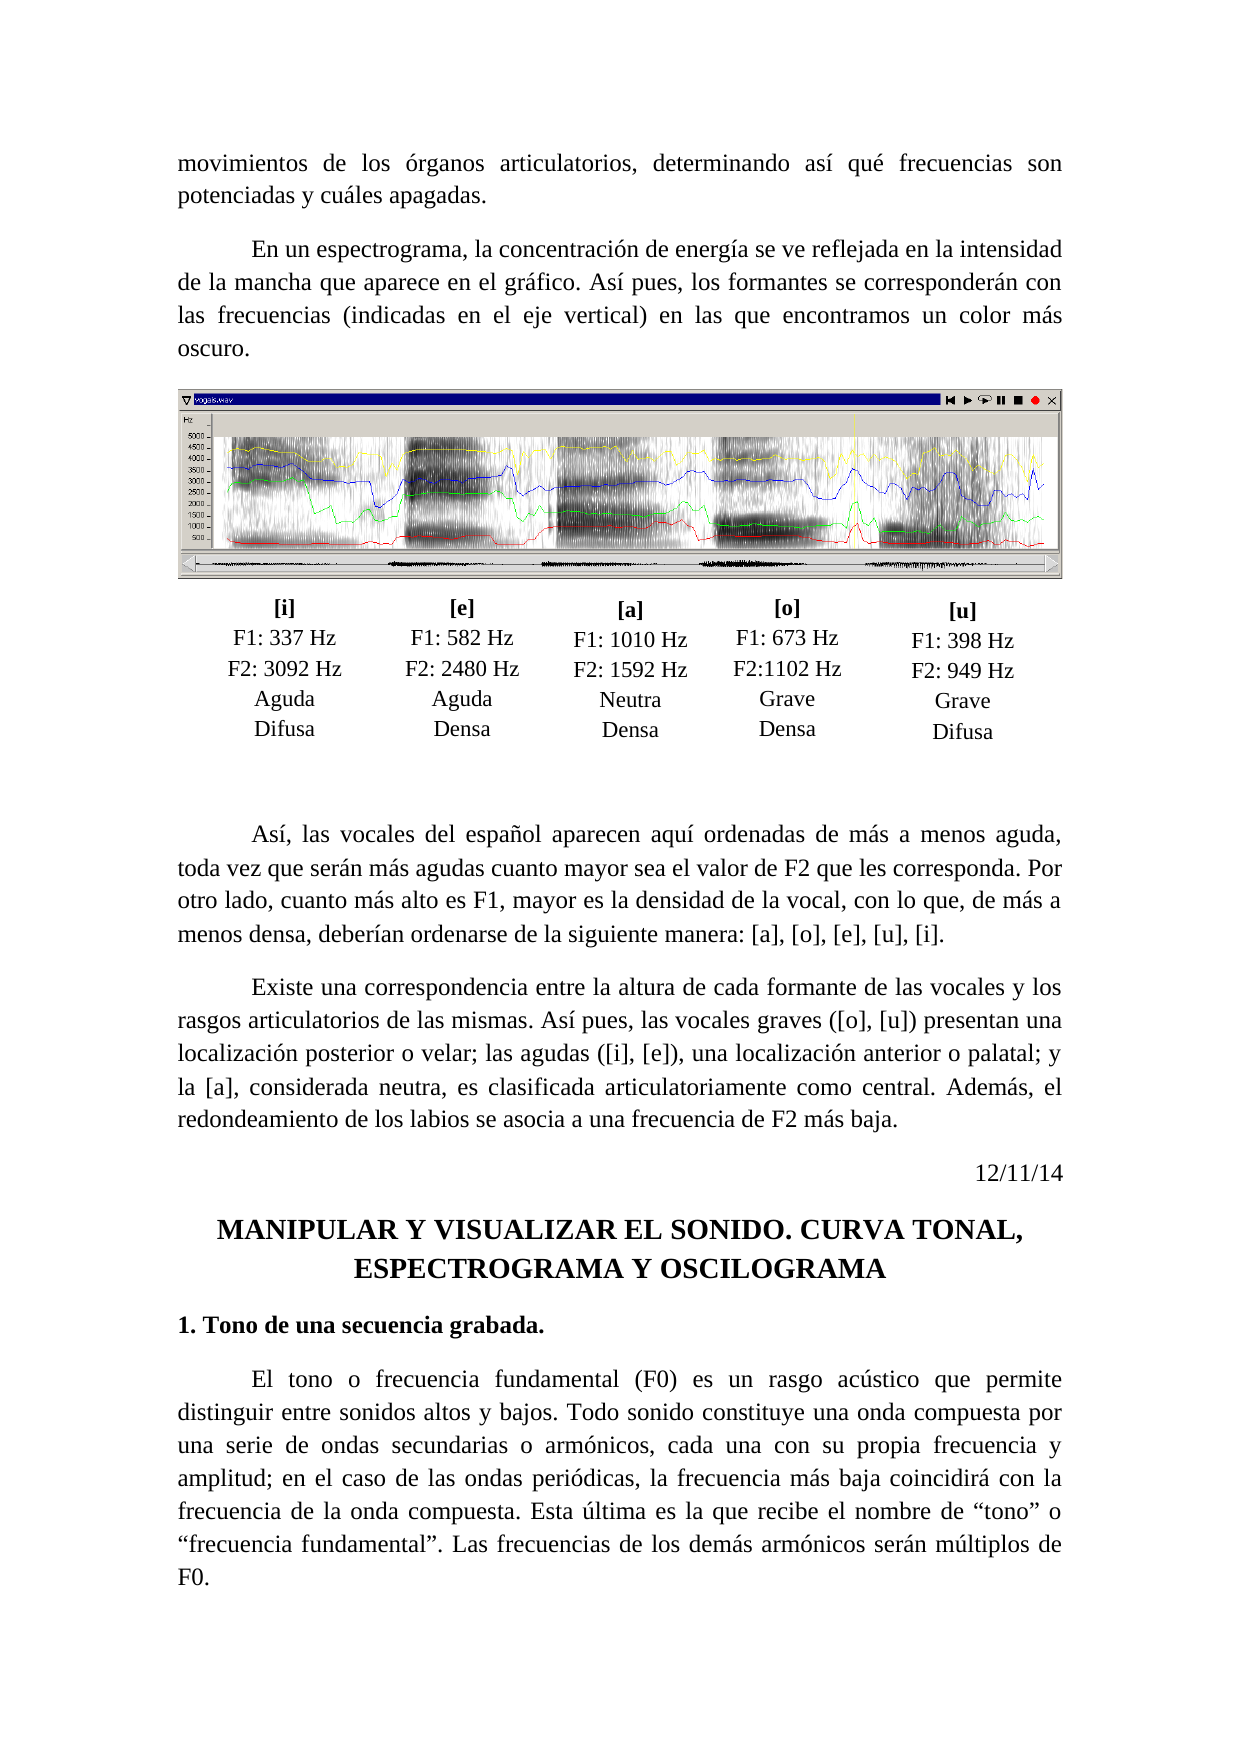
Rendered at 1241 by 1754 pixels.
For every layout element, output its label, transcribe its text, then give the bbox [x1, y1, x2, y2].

text 12/11/14 [177, 1158, 1063, 1187]
picture [177, 387, 1063, 580]
text MANIPULAR Y VISUALIZAR EL SONIDO. CURVA TONAL, ESPECTROGRAMA Y OSCILOGRAMA [177, 1212, 1063, 1284]
text El tono o frecuencia fundamental (F0) es un rasgo acústico que permite distinguir entre sonidos altos y bajos. Todo sonido constituye una onda compuesta por una serie de ondas secundarias o armónicos, cada una con su propia frecuencia y amplitud; en el caso de las ondas periódicas, la frecuencia más baja coincidirá con la frecuencia de la onda compuesta. Esta última es la que recibe el nombre de “tono” o “frecuencia fundamental”. Las frecuencias de los demás armónicos serán múltiplos de F0. [177, 1364, 1063, 1591]
text 1. Tono de una secuencia grabada. [177, 1310, 1063, 1339]
text Así, las vocales del español aparecen aquí ordenadas de más a menos aguda, toda vez que serán más agudas cuanto mayor sea el valor de F2 que les corresponda. Por otro lado, cuanto más alto es F1, mayor es la densidad de la vocal, con lo que, de más a menos densa, deberían ordenarse de la siguiente manera: [a], [o], [e], [u], [i]. [177, 819, 1063, 947]
text En un espectrograma, la concentración de energía se ve reflejada en la intensidad de la mancha que aparece en el gráfico. Así pues, los formantes se corresponderán con las frecuencias (indicadas en el eje vertical) en las que encontramos un color más oscuro. [177, 234, 1063, 362]
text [177, 148, 1063, 209]
text Existe una correspondencia entre la altura de cada formante de las vocales y los rasgos articulatorios de las mismas. Así pues, las vocales graves ([o], [u]) presentan una localización posterior o velar; las agudas ([i], [e]), una localización anterior o palatal; y la [a], considerada neutra, es clasificada articulatoriamente como central. Además, el redondeamiento de los labios se asocia a una frecuencia de F2 más baja. [177, 972, 1063, 1133]
